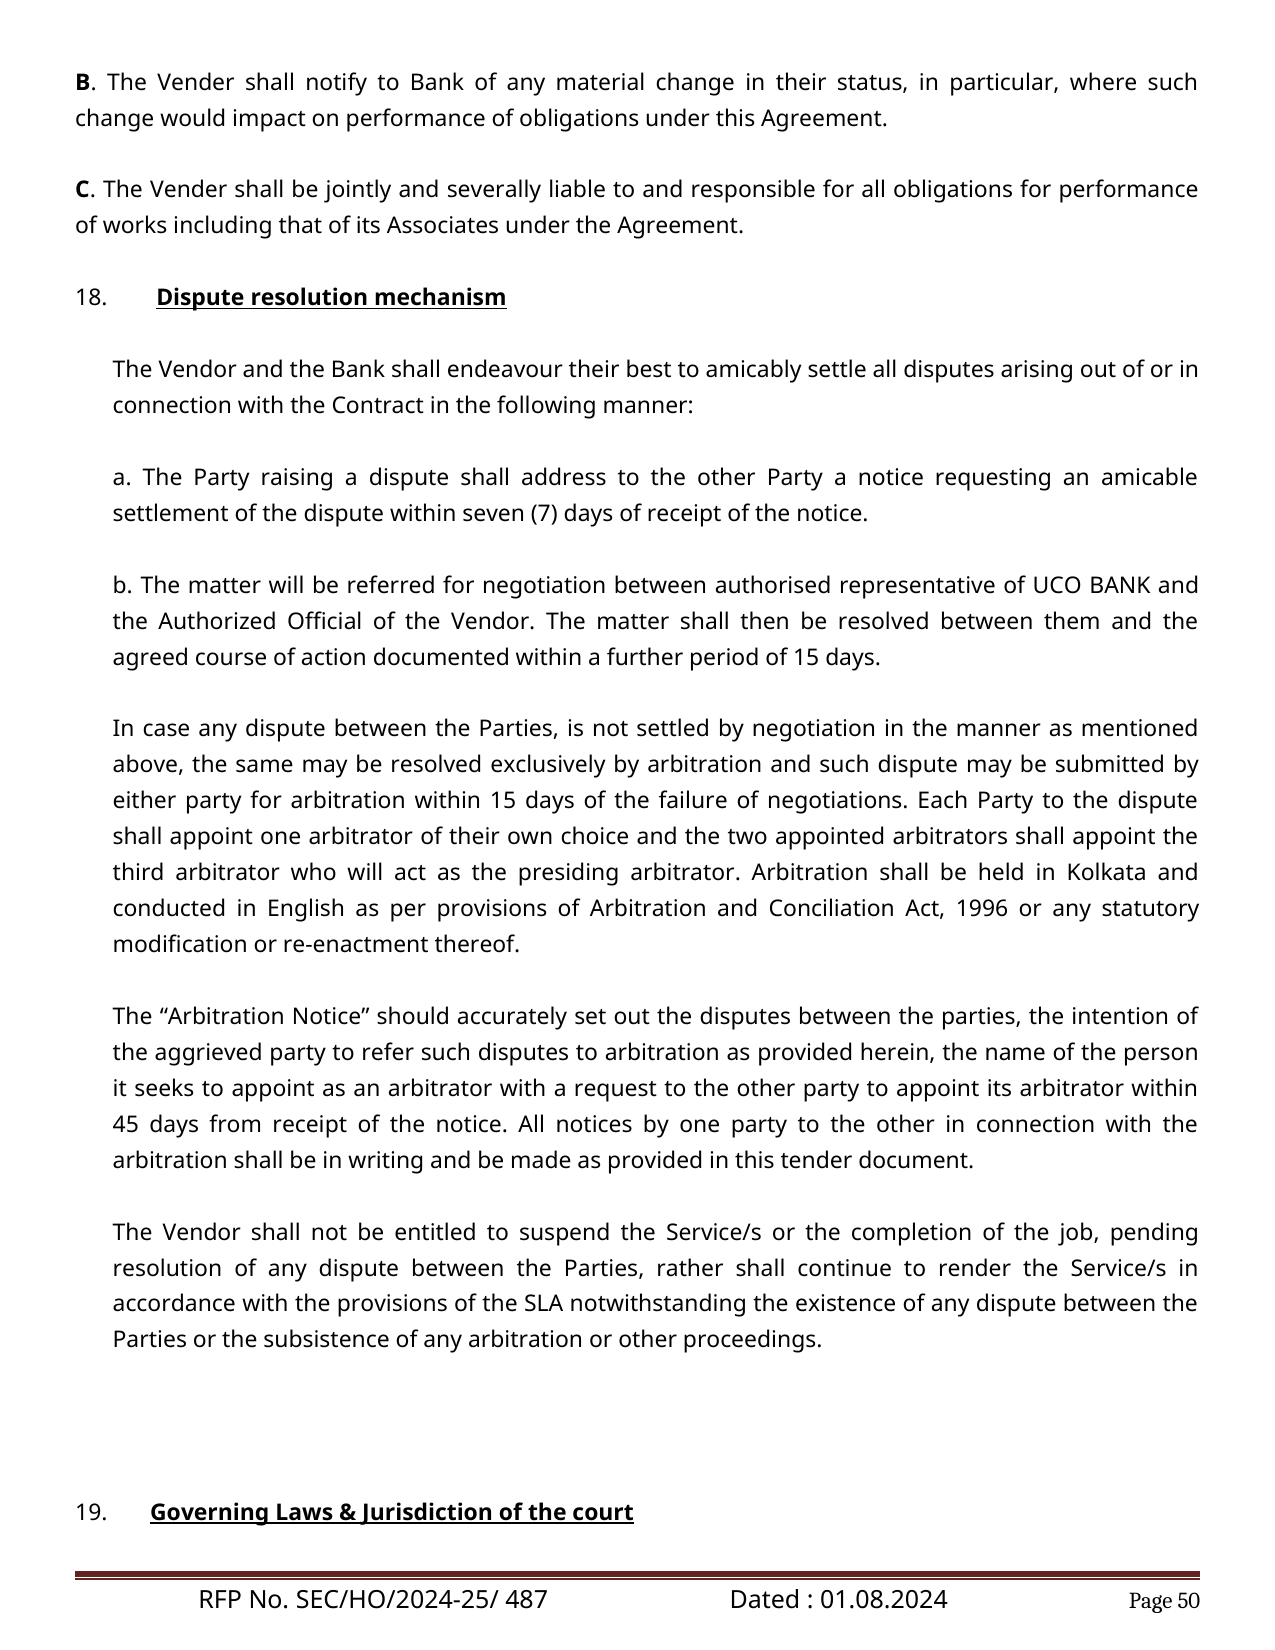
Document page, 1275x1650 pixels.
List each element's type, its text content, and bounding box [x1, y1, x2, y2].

list Dispute resolution mechanism [75, 281, 1200, 312]
text B. The Vender shall notify to Bank of any material change in their status, in particular, where such change would impact on performance of obligations under this Agreement. [75, 66, 1200, 133]
text The Vendor and the Bank shall endeavour their best to amicably settle all disputes arising out of or in connection with the Contract in the following manner: [112, 353, 1200, 420]
text In case any dispute between the Parties, is not settled by negotiation in the manner as mentioned above, the same may be resolved exclusively by arbitration and such dispute may be submitted by either party for arbitration within 15 days of the failure of negotiations. Each Party to the dispute shall appoint one arbitrator of their own choice and the two appointed arbitrators shall appoint the third arbitrator who will act as the presiding arbitrator. Arbitration shall be held in Kolkata and conducted in English as per provisions of Arbitration and Conciliation Act, 1996 or any statutory modification or re-enactment thereof. [112, 712, 1200, 959]
text The Vendor shall not be entitled to suspend the Service/s or the completion of the job, pending resolution of any dispute between the Parties, rather shall continue to render the Service/s in accordance with the provisions of the SLA notwithstanding the existence of any dispute between the Parties or the subsistence of any arbitration or other proceedings. [112, 1216, 1200, 1354]
text b. The matter will be referred for negotiation between authorised representative of UCO BANK and the Authorized Official of the Vendor. The matter shall then be resolved between them and the agreed course of action documented within a further period of 15 days. [112, 569, 1200, 672]
text The “Arbitration Notice” should accurately set out the disputes between the parties, the intention of the aggrieved party to refer such disputes to arbitration as provided herein, the name of the person it seeks to appoint as an arbitrator with a request to the other party to appoint its arbitrator within 45 days from receipt of the notice. All notices by one party to the other in connection with the arbitration shall be in writing and be made as provided in this tender document. [112, 1000, 1200, 1175]
list Governing Laws & Jurisdiction of the court [75, 1496, 1200, 1527]
text a. The Party raising a dispute shall address to the other Party a notice requesting an amicable settlement of the dispute within seven (7) days of receipt of the notice. [112, 461, 1200, 528]
text C. The Vender shall be jointly and severally liable to and responsible for all obligations for performance of works including that of its Associates under the Agreement. [75, 173, 1200, 241]
